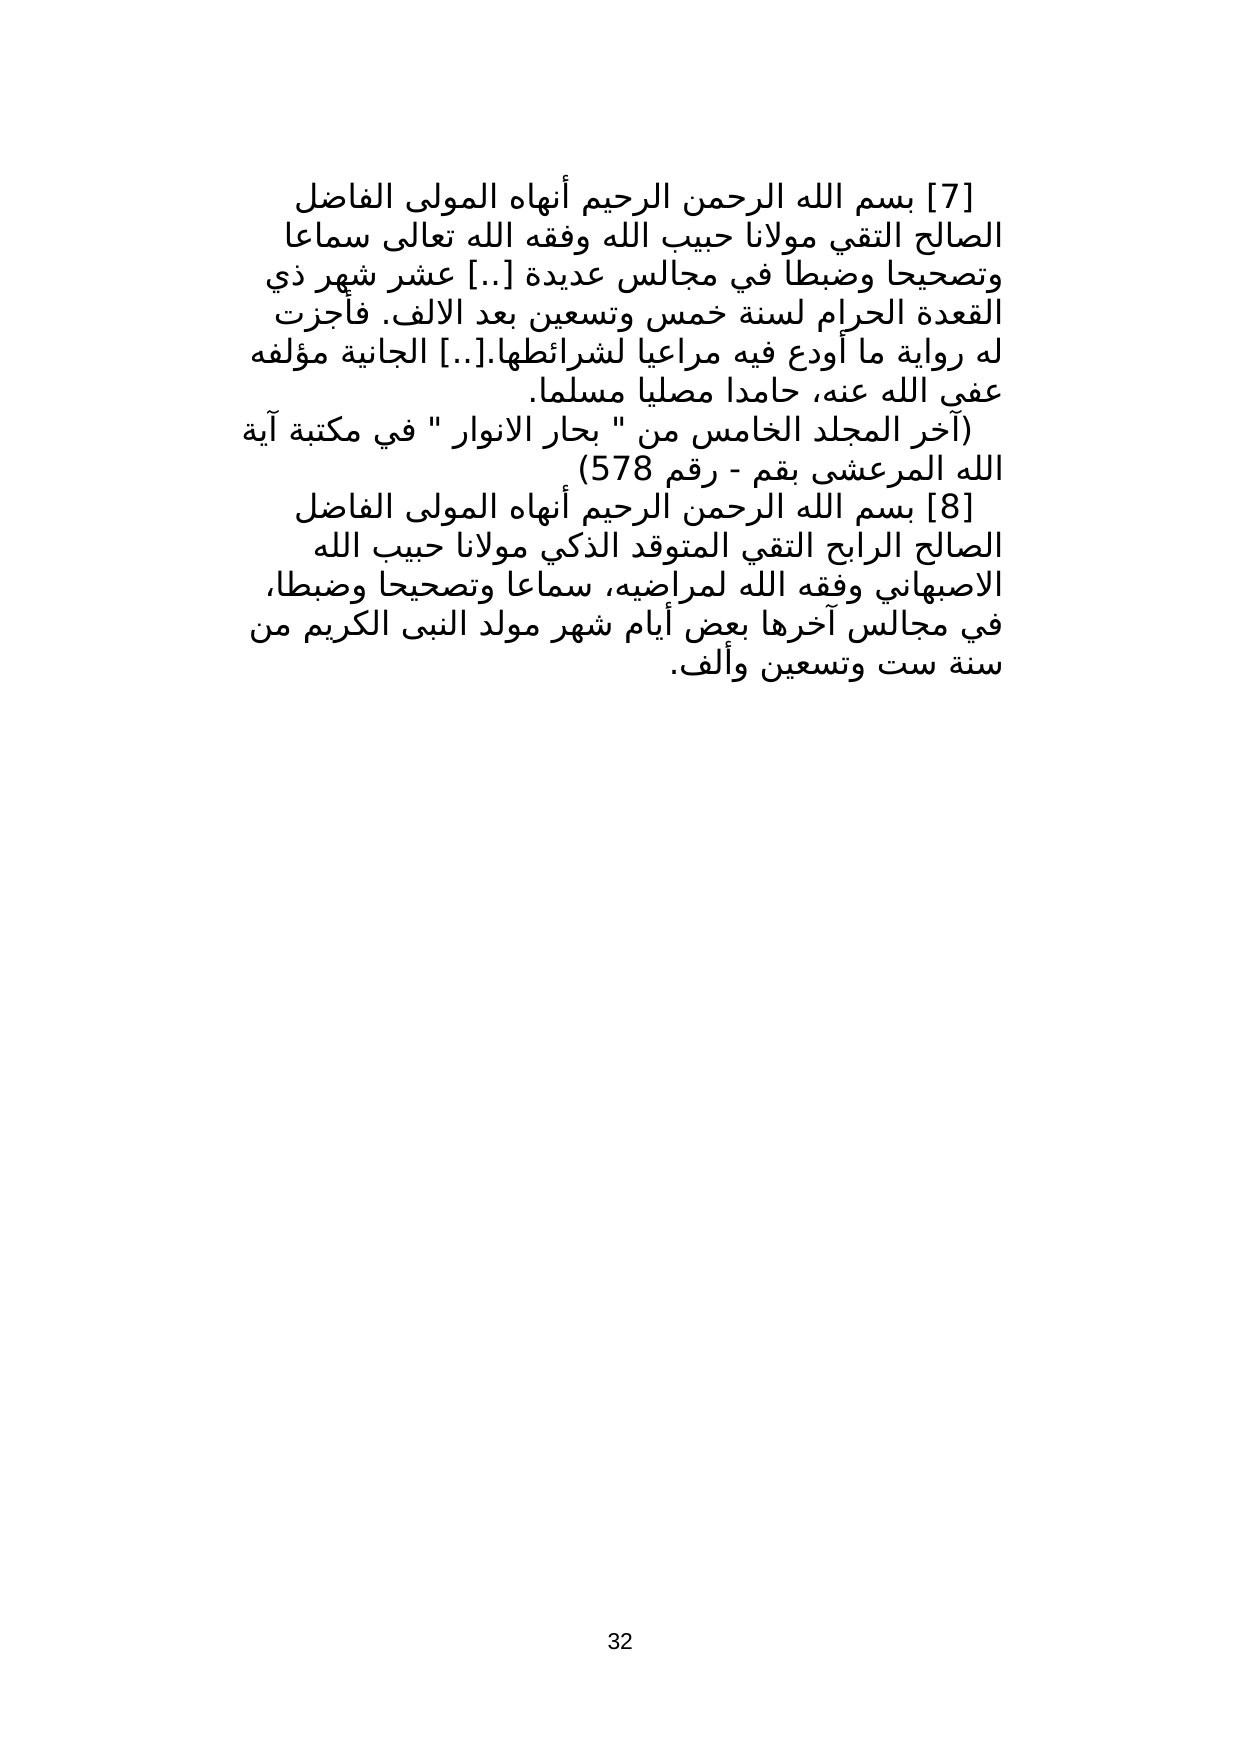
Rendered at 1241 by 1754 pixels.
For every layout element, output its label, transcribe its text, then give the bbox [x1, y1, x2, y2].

text (آخر المجلد الخامس من " بحار الانوار " في مكتبة آية الله المرعشى بقم - رقم 578) [236, 410, 1004, 488]
text [7] بسم الله الرحمن الرحيم أنهاه المولى الفاضل الصالح التقي مولانا حبيب الله وفقه الله تعالى سماعا وتصحيحا وضبطا في مجالس عديدة [..] عشر شهر ذي القعدة الحرام لسنة خمس وتسعين بعد الالف. فأجزت له رواية ما أودع فيه مراعيا لشرائطها.[..] الجانية مؤلفه عفى الله عنه، حامدا مصليا مسلما. [236, 177, 1004, 410]
text [8] بسم الله الرحمن الرحيم أنهاه المولى الفاضل الصالح الرابح التقي المتوقد الذكي مولانا حبيب الله الاصبهاني وفقه الله لمراضيه، سماعا وتصحيحا وضبطا، في مجالس آخرها بعض أيام شهر مولد النبى الكريم من سنة ست وتسعين وألف. [236, 488, 1004, 682]
